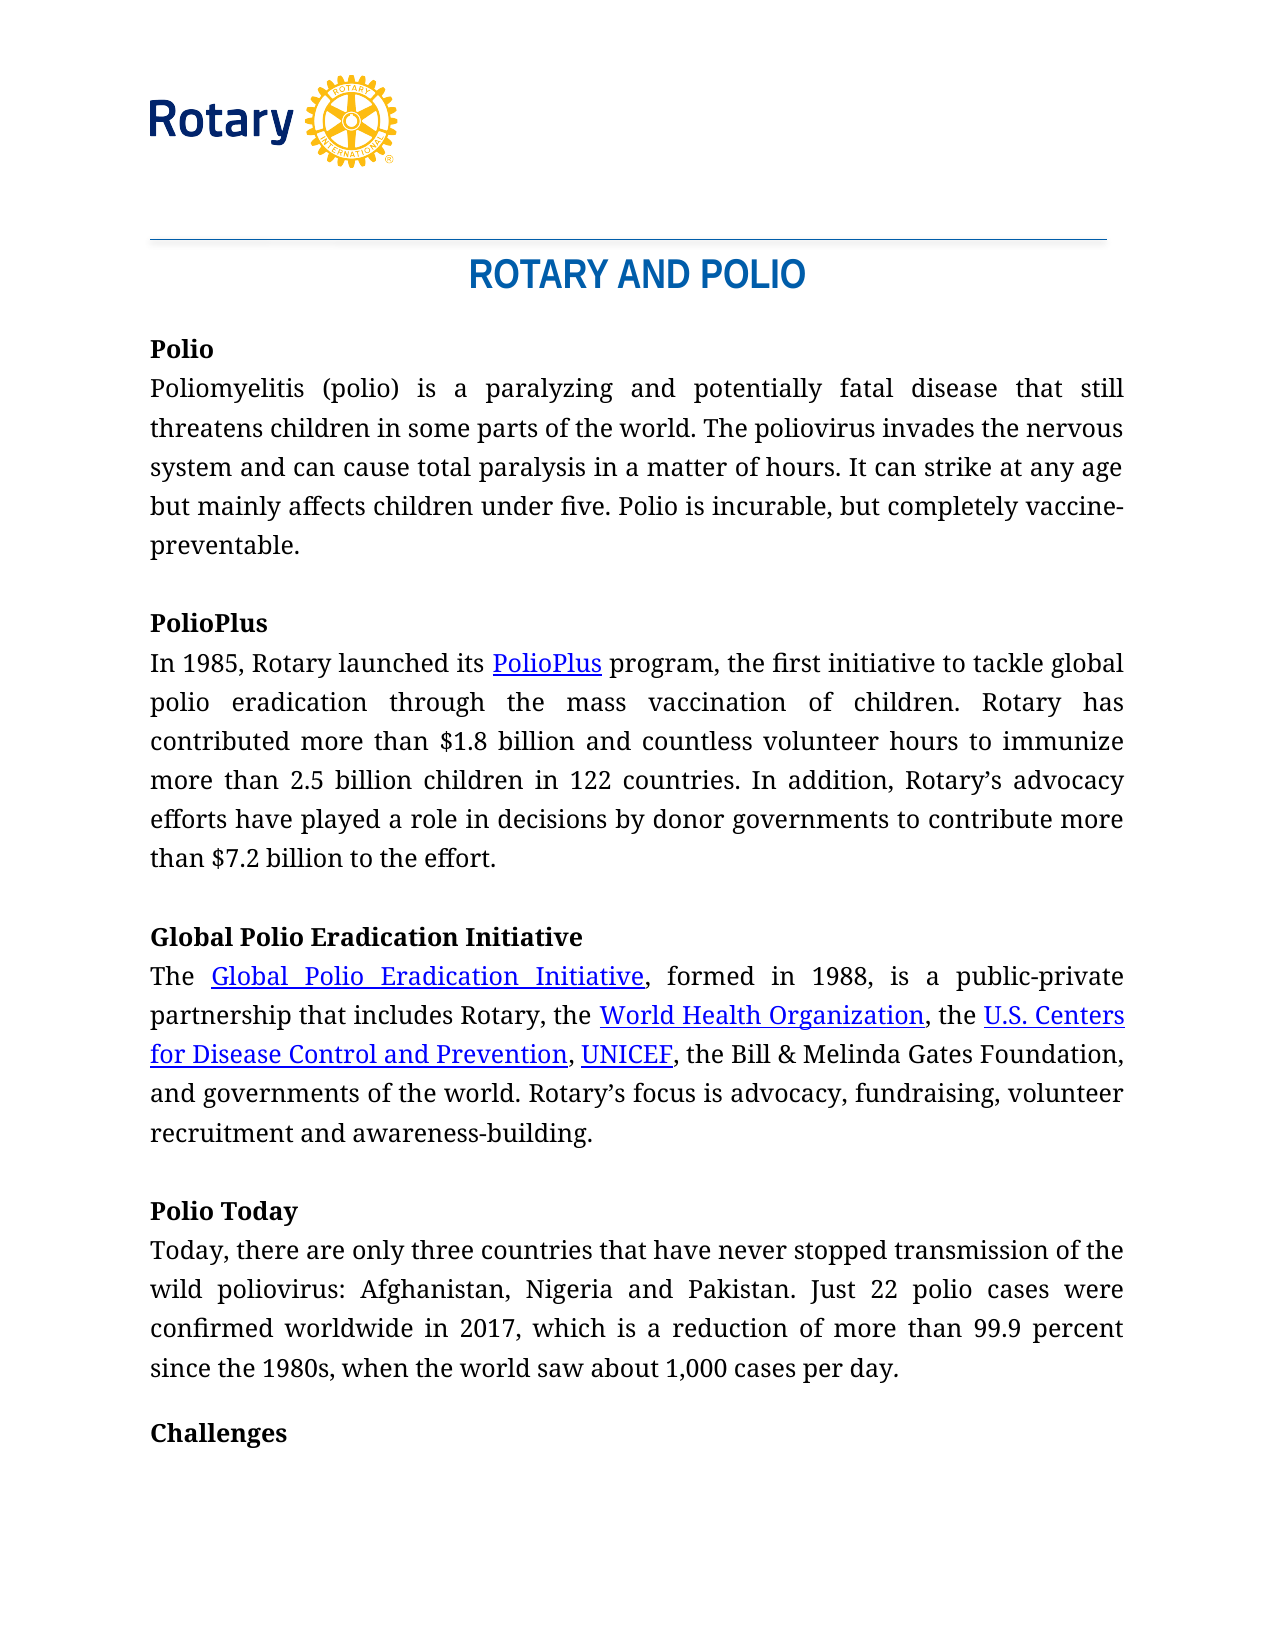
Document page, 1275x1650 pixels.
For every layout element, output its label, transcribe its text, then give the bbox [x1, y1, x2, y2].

text Polio [150, 332, 1125, 366]
text Global Polio Eradication Initiative [150, 919, 1125, 953]
text Today, there are only three countries that have never stopped transmission of the wild poliovirus: Afghanistan, Nigeria and Pakistan. Just 22 polio cases were confirmed worldwide in 2017, which is a reduction of more than 99.9 percent since the 1980s, when the world saw about 1,000 cases per day. [150, 1233, 1125, 1384]
text The Global Polio Eradication Initiative, formed in 1988, is a public-private partnership that includes Rotary, the World Health Organization, the U.S. Centers for Disease Control and Prevention, UNICEF, the Bill & Melinda Gates Foundation, and governments of the world. Rotary’s focus is advocacy, fundraising, volunteer recruitment and awareness-building. [150, 958, 1125, 1149]
text Poliomyelitis (polio) is a paralyzing and potentially fatal disease that still threatens children in some parts of the world. The poliovirus invades the nervous system and can cause total paralysis in a matter of hours. It can strike at any age but mainly affects children under five. Polio is incurable, but completely vaccine-preventable. [150, 371, 1125, 562]
text Challenges [150, 1415, 1125, 1449]
text Polio Today [150, 1193, 1125, 1228]
text In 1985, Rotary launched its PolioPlus program, the first initiative to tackle global polio eradication through the mass vaccination of children. Rotary has contributed more than $1.8 billion and countless volunteer hours to immunize more than 2.5 billion children in 122 countries. In addition, Rotary’s advocacy efforts have played a role in decisions by donor governments to contribute more than $7.2 billion to the effort. [150, 645, 1125, 875]
subtitle Rotary and polio [150, 250, 1125, 298]
picture [150, 75, 398, 168]
text PolioPlus [150, 606, 1125, 640]
